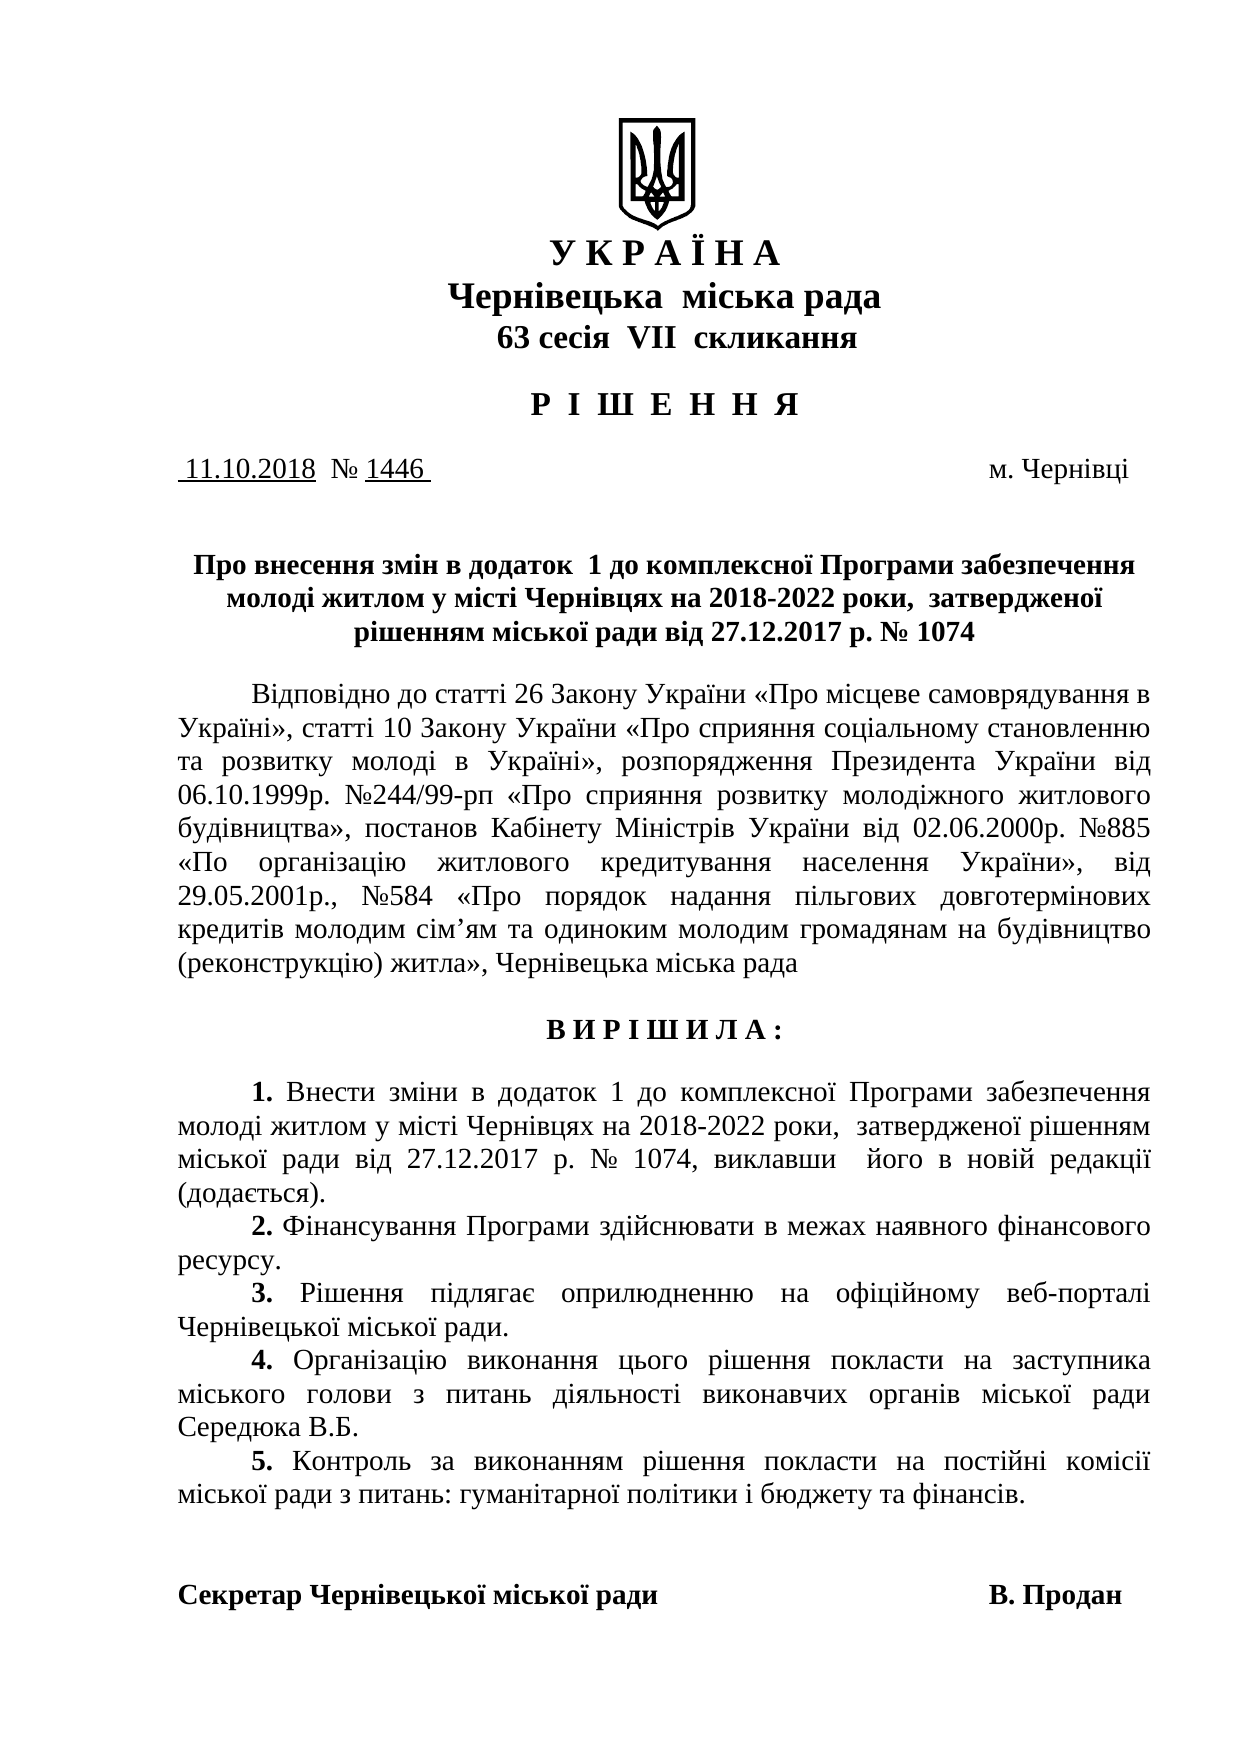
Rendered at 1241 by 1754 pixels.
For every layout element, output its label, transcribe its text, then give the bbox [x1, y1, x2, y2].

subtitle Р І Ш Е Н Н Я [177, 384, 1152, 422]
text Чернівецька міська рада [177, 274, 1152, 317]
text 2. Фінансування Програми здійснювати в межах наявного фінансового ресурсу. [177, 1208, 1152, 1275]
text Про внесення змін в додаток 1 до комплексної Програми забезпечення молоді житлом у місті Чернівцях на 2018-2022 роки, затвердженої рішенням міської ради від 27.12.2017 р. № 1074 [177, 547, 1152, 648]
text В И Р І Ш И Л А : [177, 1012, 1152, 1045]
text 63 сесія VII скликання [177, 317, 1152, 355]
text 11.10.2018 № 1446 м. Чернівці [177, 451, 1152, 485]
text Відповідно до статті 26 Закону України «Про місцеве самоврядування в Україні», статті 10 Закону України «Про сприяння соціальному становленню та розвитку молоді в Україні», розпорядження Президента України від 06.10.1999р. №244/99-рп «Про сприяння розвитку молодіжного житлового будівництва», постанов Кабінету Міністрів України від 02.06.2000р. №885 «По організацію житлового кредитування населення України», від 29.05.2001р., №584 «Про порядок надання пільгових довготермінових кредитів молодим сім’ям та одиноким молодим громадянам на будівництво (реконструкцію) житла», Чернівецька міська рада [177, 676, 1152, 978]
text У К Р А Ї Н А [177, 231, 1152, 274]
text 1. Внести зміни в додаток 1 до комплексної Програми забезпечення молоді житлом у місті Чернівцях на 2018-2022 роки, затвердженої рішенням міської ради від 27.12.2017 р. № 1074, виклавши його в новій редакції (додається). [177, 1074, 1152, 1208]
text 3. Рішення підлягає оприлюдненню на офіційному веб-порталі Чернівецької міської ради. [177, 1275, 1152, 1342]
text 5. Контроль за виконанням рішення покласти на постійні комісії міської ради з питань: гуманітарної політики і бюджету та фінансів. [177, 1443, 1152, 1510]
text Секретар Чернівецької міської ради В. Продан [177, 1577, 1152, 1611]
text 4. Організацію виконання цього рішення покласти на заступника міського голови з питань діяльності виконавчих органів міської ради Середюка В.Б. [177, 1342, 1152, 1443]
